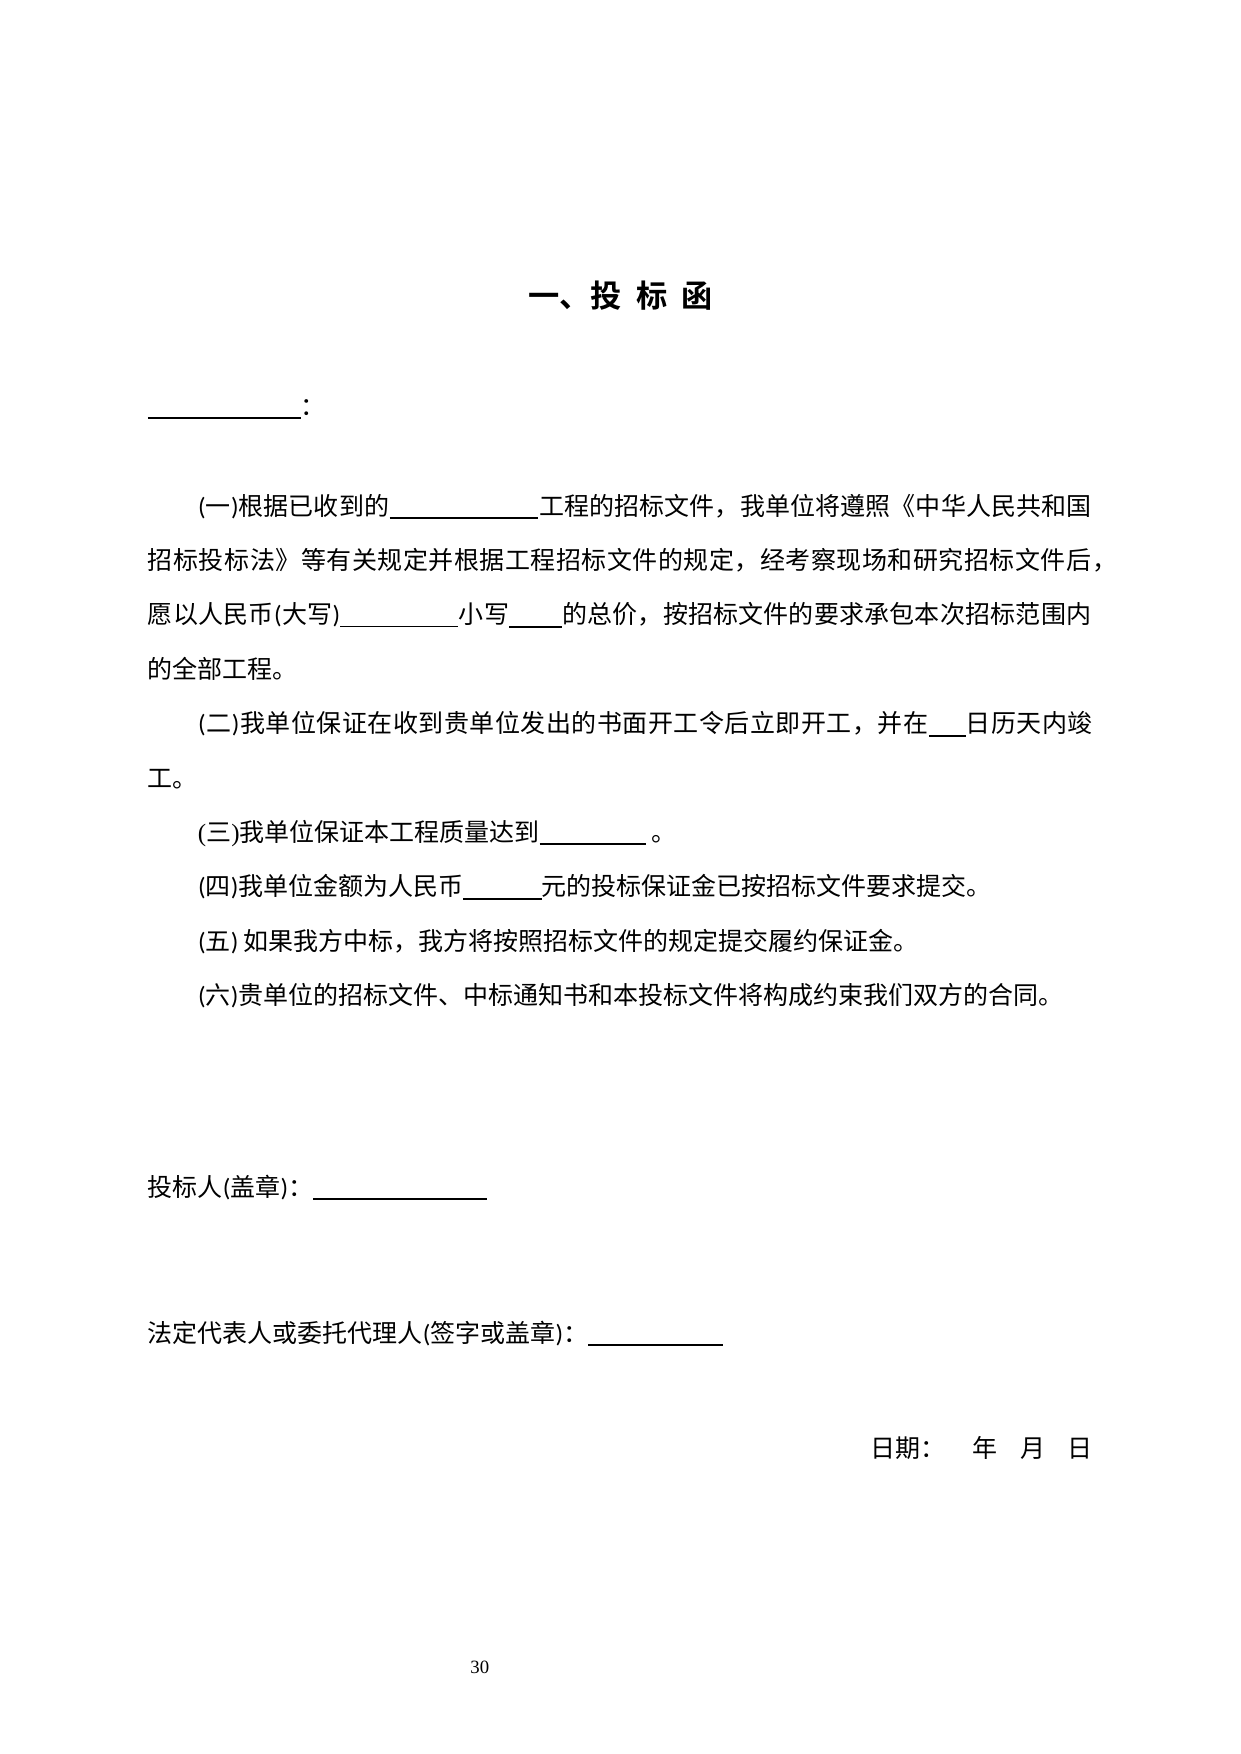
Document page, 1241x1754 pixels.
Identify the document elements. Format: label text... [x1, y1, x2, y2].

text (二)我单位保证在收到贵单位发出的书面开工令后立即开工，并在 日历天内竣工。 [148, 704, 1092, 794]
text (一)根据已收到的 工程的招标文件，我单位将遵照《中华人民共和国招标投标法》等有关规定并根据工程招标文件的规定，经考察现场和研究招标文件后，愿以人民币(大写) 小写 的总价，按招标文件的要求承包本次招标范围内的全部工程。 [148, 486, 1092, 686]
text (三)我单位保证本工程质量达到 。 [148, 812, 1092, 849]
text (四)我单位金额为人民币 元的投标保证金已按招标文件要求提交。 [148, 867, 1092, 903]
text (六)贵单位的招标文件、中标通知书和本投标文件将构成约束我们双方的合同。 [148, 976, 1092, 1012]
text 一、投 标 函 [148, 271, 1092, 316]
text ： [148, 386, 1092, 422]
text 日期： 年 月 日 [148, 1428, 1092, 1465]
text 投标人(盖章)： [148, 1167, 1092, 1203]
text 法定代表人或委托代理人(签字或盖章)： [148, 1313, 1092, 1349]
text (五) 如果我方中标，我方将按照招标文件的规定提交履约保证金。 [148, 921, 1092, 957]
